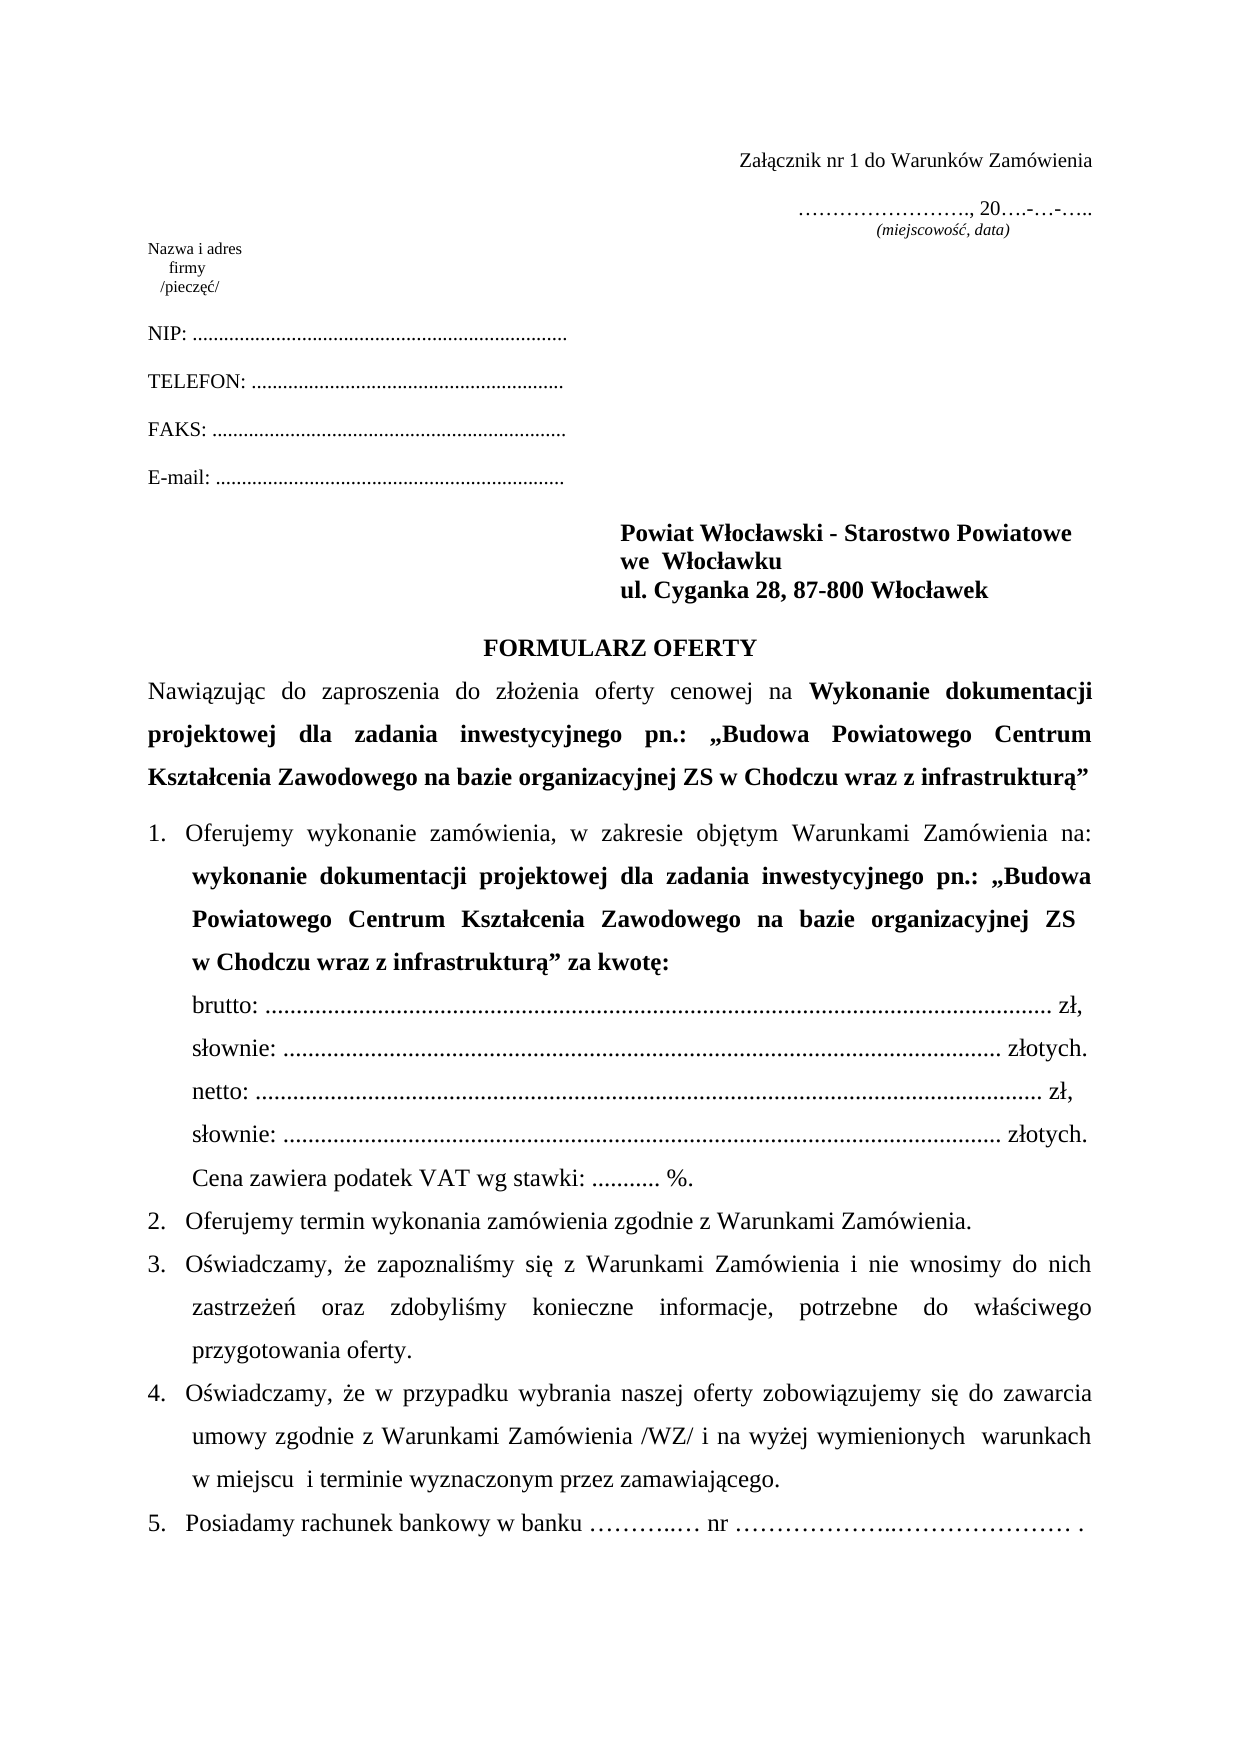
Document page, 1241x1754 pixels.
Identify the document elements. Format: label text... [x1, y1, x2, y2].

list FORMULARZ OFERTY [148, 633, 1093, 661]
text ul. Cyganka 28, 87-800 Włocławek [620, 575, 1093, 604]
list Oświadczamy, że w przypadku wybrania naszej oferty zobowiązujemy się do zawarcia umowy zgodnie z Warunkami Zamówienia /WZ/ i na wyżej wymienionych warunkach w miejscu i terminie wyznaczonym przez zamawiającego. [147, 1378, 1093, 1493]
text Cena zawiera podatek VAT wg stawki: ........... %. [148, 1163, 1093, 1191]
list Oświadczamy, że zapoznaliśmy się z Warunkami Zamówienia i nie wnosimy do nich zastrzeżeń oraz zdobyliśmy konieczne informacje, potrzebne do właściwego przygotowania oferty. [147, 1249, 1093, 1364]
text /pieczęć/ [148, 277, 1093, 296]
text NIP: ........................................................................ [148, 321, 1093, 344]
text E-mail: ................................................................... [148, 465, 1093, 489]
list Oferujemy wykonanie zamówienia, w zakresie objętym Warunkami Zamówienia na: wykonanie dokumentacji projektowej dla zadania inwestycyjnego pn.: „Budowa Powiatowego Centrum Kształcenia Zawodowego na bazie organizacyjnej ZS w Chodczu wraz z infrastrukturą” za kwotę: [148, 818, 1093, 976]
text we Włocławku [620, 546, 1093, 575]
text FAKS: .................................................................... [148, 417, 1093, 441]
text brutto: .............................................................................................................................. zł, [148, 990, 1093, 1019]
text ……………………., 20….-…-….. [797, 196, 1093, 220]
text Załącznik nr 1 do Warunków Zamówienia [654, 148, 1093, 172]
text (miejscowość, data) [797, 220, 1093, 239]
text Powiat Włocławski - Starostwo Powiatowe [620, 518, 1093, 546]
list Posiadamy rachunek bankowy w banku ………..… nr ………………..………………… . [148, 1508, 1093, 1536]
text słownie: ................................................................................................................... złotych. [192, 1033, 1093, 1062]
text netto: .............................................................................................................................. zł, [148, 1076, 1093, 1105]
text Nazwa i adres [148, 239, 384, 258]
text słownie: ................................................................................................................... złotych. [192, 1119, 1093, 1148]
list Oferujemy termin wykonania zamówienia zgodnie z Warunkami Zamówienia. [147, 1206, 1093, 1234]
text firmy [148, 258, 384, 277]
text TELEFON: ............................................................ [148, 369, 1093, 393]
text Nawiązując do zaproszenia do złożenia oferty cenowej na Wykonanie dokumentacji projektowej dla zadania inwestycyjnego pn.: „Budowa Powiatowego Centrum Kształcenia Zawodowego na bazie organizacyjnej ZS w Chodczu wraz z infrastrukturą” [148, 676, 1093, 791]
